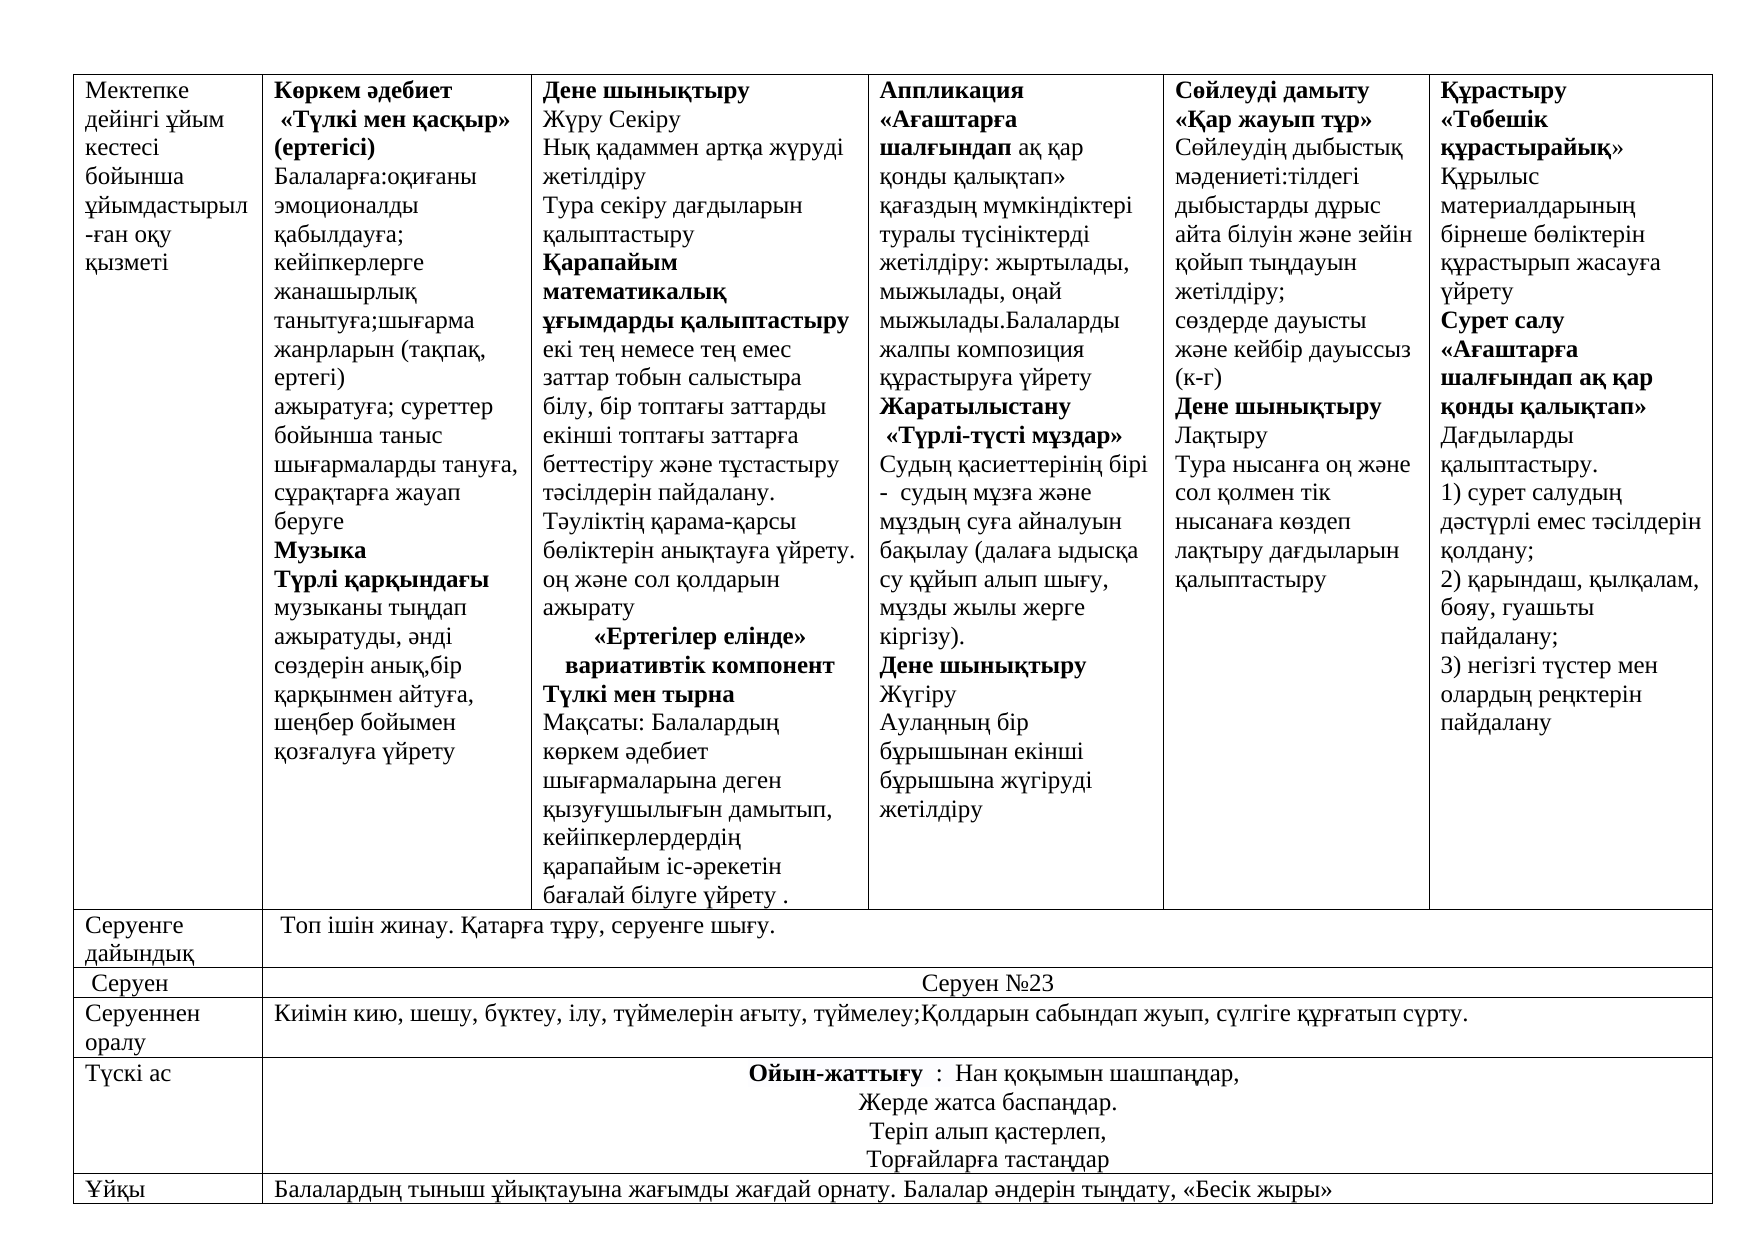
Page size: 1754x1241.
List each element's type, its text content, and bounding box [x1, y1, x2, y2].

table_cell Серуен [74, 968, 262, 997]
table_cell Ойын-жаттығу : Нан қоқымын шашпаңдар, Жерде жатса баспаңдар. Теріп алып қастерлеп, Торғайларға тастаңдар [263, 1058, 1712, 1173]
table_cell Ұйқы [74, 1174, 262, 1203]
table_cell Түскі ас [74, 1058, 262, 1173]
table_cell Сөйлеуді дамыту «Қар жауып тұр» Сөйлеудің дыбыстық мəдениеті:тілдегі дыбыстарды дұрыс айта білуін жəне зейін қойып тыңдауын жетілдіру; сөздерде дауысты жəне кейбір дауыссыз (к-г) Дене шынықтыру Лақтыру Тура нысанға оң жəне сол қолмен тік нысанаға көздеп лақтыру дағдыларын қалыптастыру [1164, 75, 1429, 909]
table_cell Серуенге дайындық [74, 910, 262, 967]
table_cell Топ ішін жинау. Қатарға тұру, серуенге шығу. [263, 910, 1712, 967]
table_cell Серуен №23 [263, 968, 1712, 997]
table_cell Балалардың тыныш ұйықтауына жағымды жағдай орнату. Балалар әндерін тыңдату, «Бесік жыры» [263, 1174, 1712, 1203]
table_cell Аппликация «Ағаштарға шалғындап ақ қар қонды қалықтап» қағаздың мүмкіндіктері туралы түсініктерді жетілдіру: жыртылады, мыжылады, оңай мыжылады.Балаларды жалпы композиция құрастыруға үйрету Жаратылыстану «Түрлі-түсті мұздар» Судың қасиеттерінің бірі - судың мұзға және мұздың суға айналуын бақылау (далаға ыдысқа су құйып алып шығу, мұзды жылы жерге кіргізу). Дене шынықтыру Жүгіру Аулаңның бір бұрышынан екінші бұрышына жүгіруді жетілдіру [869, 75, 1163, 909]
table_cell Құрастыру «Төбешік құрастырайық» Құрылыс материалдарының бірнеше бөліктерін құрастырып жасауға үйрету Сурет салу «Ағаштарға шалғындап ақ қар қонды қалықтап» Дағдыларды қалыптастыру. 1) сурет салудың дəстүрлі емес тəсілдерін қолдану; 2) қарындаш, қылқалам, бояу, гуашьты пайдалану; 3) негізгі түстер мен олардың реңктерін пайдалану [1430, 75, 1712, 909]
table_cell Серуеннен оралу [74, 998, 262, 1057]
table_cell Дене шынықтыру Жүру Секіру Нық қадаммен артқа жүруді жетілдіру Тура секіру дағдыларын қалыптастыру Қарапайым математикалық ұғымдарды қалыптастыру екі тең немесе тең емес заттар тобын салыстыра білу, бір топтағы заттарды екінші топтағы заттарға беттестіру жəне тұстастыру тəсілдерін пайдалану. Тəуліктің қарама-қарсы бөліктерін анықтауға үйрету. оң жəне сол қолдарын ажырату «Ертегілер елінде» вариативтік компонент Түлкі мен тырна Мақсаты: Балалардың көркем әдебиет шығармаларына деген қызуғушылығын дамытып, кейіпкерлердердің қарапайым іс-әрекетін бағалай білуге үйрету . [532, 75, 868, 909]
table_cell Киімін кию, шешу, бүктеу, ілу, түймелерін ағыту, түймелеу;Қолдарын сабындап жуып, сүлгіге құрғатып сүрту. [263, 998, 1712, 1057]
table_cell Мектепке дейінгі ұйым кестесі бойынша ұйымдастырыл -ған оқу қызметі [74, 75, 262, 909]
table_cell Көркем әдебиет «Түлкі мен қасқыр» (ертегісі) Балаларға:оқиғаны эмоционалды қабылдауға; кейіпкерлерге жанашырлық танытуға;шығарма жанрларын (тақпақ, ертегі) ажыратуға; суреттер бойынша таныс шығармаларды тануға, сұрақтарға жауап беруге Музыка Түрлі қарқындағы музыканы тыңдап ажыратуды, әнді сөздерін анық,бір қарқынмен айтуға, шеңбер бойымен қозғалуға үйрету [263, 75, 531, 909]
